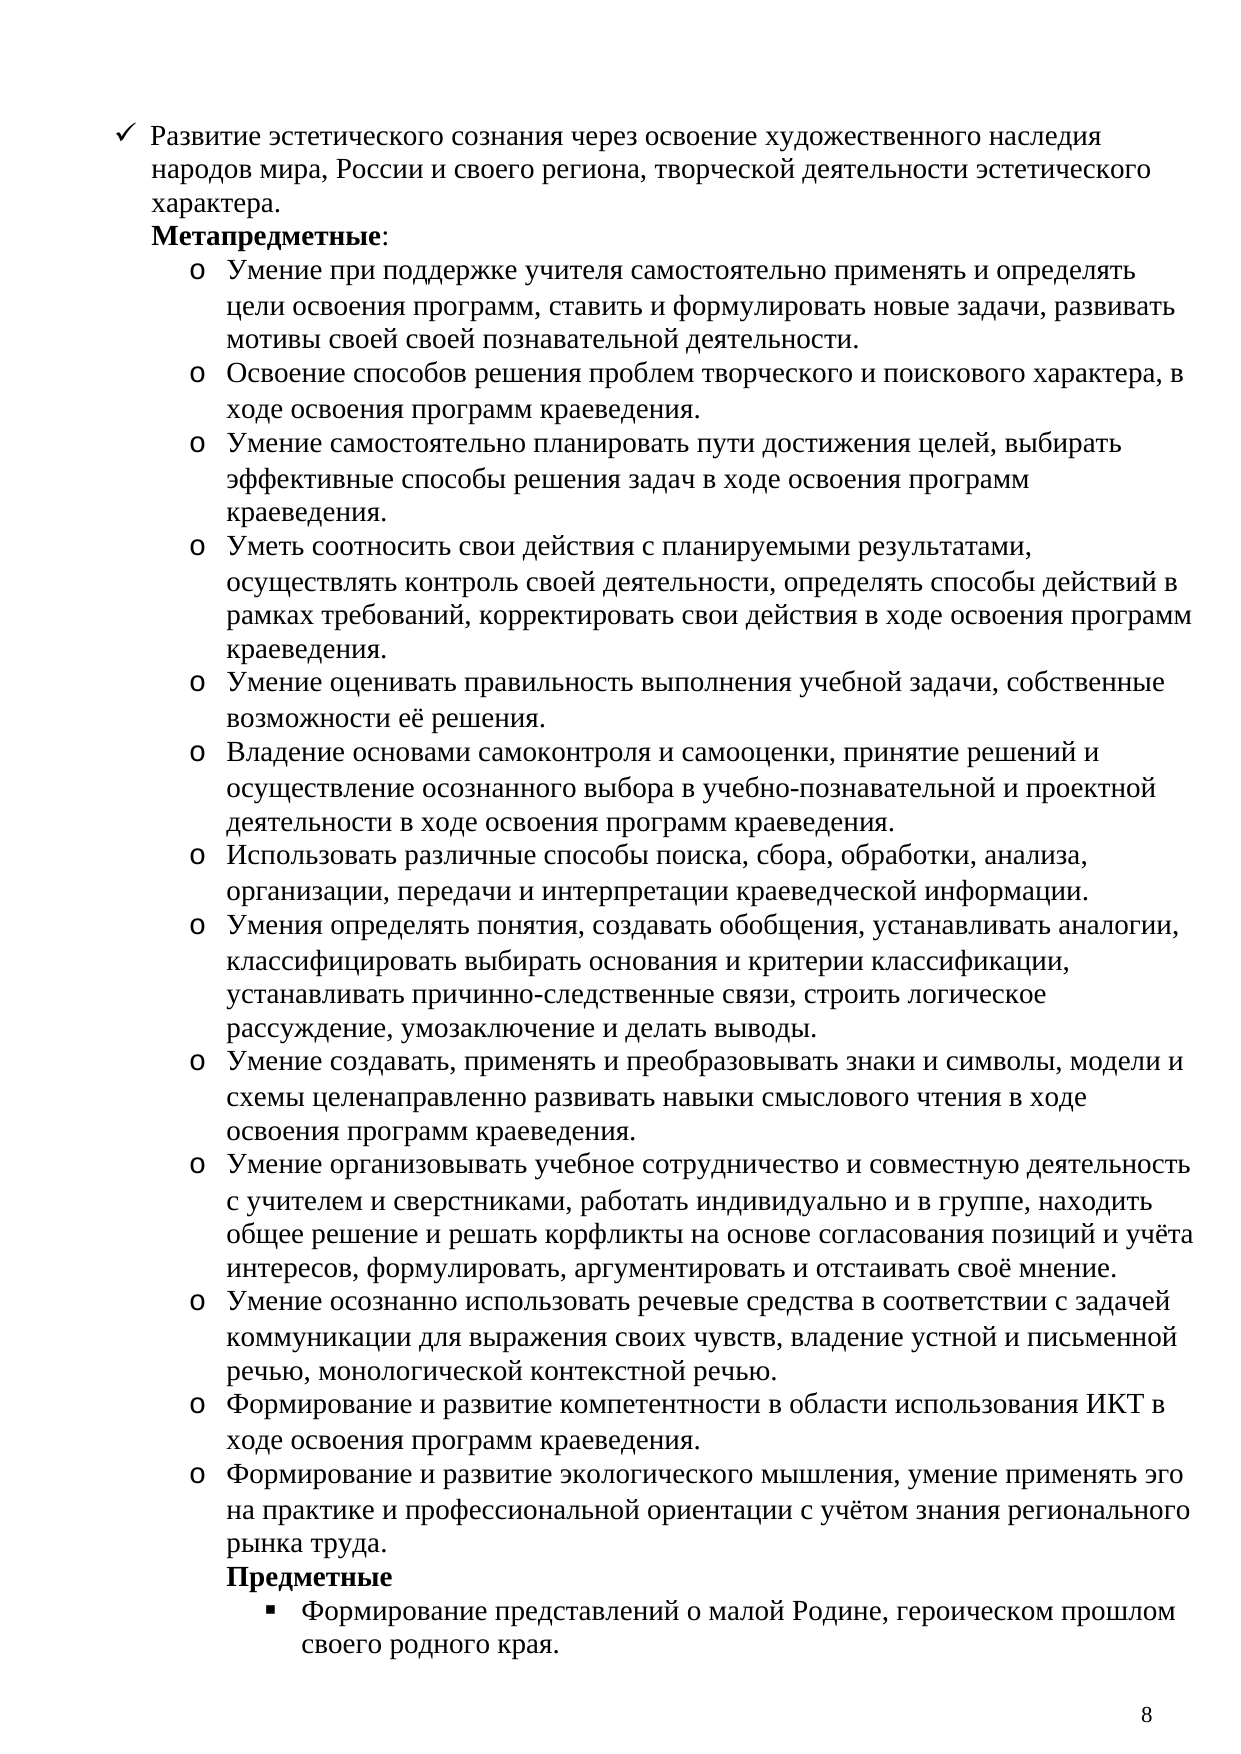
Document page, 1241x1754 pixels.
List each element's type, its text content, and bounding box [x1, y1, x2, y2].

list Умение организовывать учебное сотрудничество и совместную деятельность с учителем и сверстниками, работать индивидуально и в группе, находить общее решение и решать корфликты на основе согласования позиций и учёта интересов, формулировать, аргументировать и отстаивать своё мнение. [189, 1147, 1196, 1283]
list Использовать различные способы поиска, сбора, обработки, анализа, организации, передачи и интерпретации краеведческой информации. [189, 837, 1196, 907]
list Формирование и развитие компетентности в области использования ИКТ в ходе освоения программ краеведения. [189, 1386, 1196, 1456]
list Умение при поддержке учителя самостоятельно применять и определять цели освоения программ, ставить и формулировать новые задачи, развивать мотивы своей своей познавательной деятельности. [189, 252, 1196, 355]
list Предметные [226, 1559, 1196, 1593]
list Умение создавать, применять и преобразовывать знаки и символы, модели и схемы целенаправленно развивать навыки смыслового чтения в ходе освоения программ краеведения. [189, 1043, 1196, 1147]
list Умение осознанно использовать речевые средства в соответствии с задачей коммуникации для выражения своих чувств, владение устной и письменной речью, монологической контекстной речью. [189, 1283, 1196, 1386]
list Формирование представлений о малой Родине, героическом прошлом своего родного края. [264, 1593, 1196, 1660]
list Метапредметные: [151, 218, 1196, 252]
list Умение самостоятельно планировать пути достижения целей, выбирать эффективные способы решения задач в ходе освоения программ краеведения. [189, 425, 1196, 528]
list Формирование и развитие экологического мышления, умение применять эго на практике и профессиональной ориентации с учётом знания регионального рынка труда. [189, 1456, 1196, 1559]
list Умение оценивать правильность выполнения учебной задачи, собственные возможности её решения. [189, 664, 1196, 734]
list Умения определять понятия, создавать обобщения, устанавливать аналогии, классифицировать выбирать основания и критерии классификации, устанавливать причинно-следственные связи, строить логическое рассуждение, умозаключение и делать выводы. [189, 907, 1196, 1043]
list Владение основами самоконтроля и самооценки, принятие решений и осуществление осознанного выбора в учебно-познавательной и проектной деятельности в ходе освоения программ краеведения. [189, 734, 1196, 837]
list Освоение способов решения проблем творческого и поискового характера, в ходе освоения программ краеведения. [189, 355, 1196, 425]
list Развитие эстетического сознания через освоение художественного наследия народов мира, России и своего региона, творческой деятельности эстетического характера. [114, 118, 1196, 218]
list Уметь соотносить свои действия с планируемыми результатами, осуществлять контроль своей деятельности, определять способы действий в рамках требований, корректировать свои действия в ходе освоения программ краеведения. [189, 528, 1196, 664]
